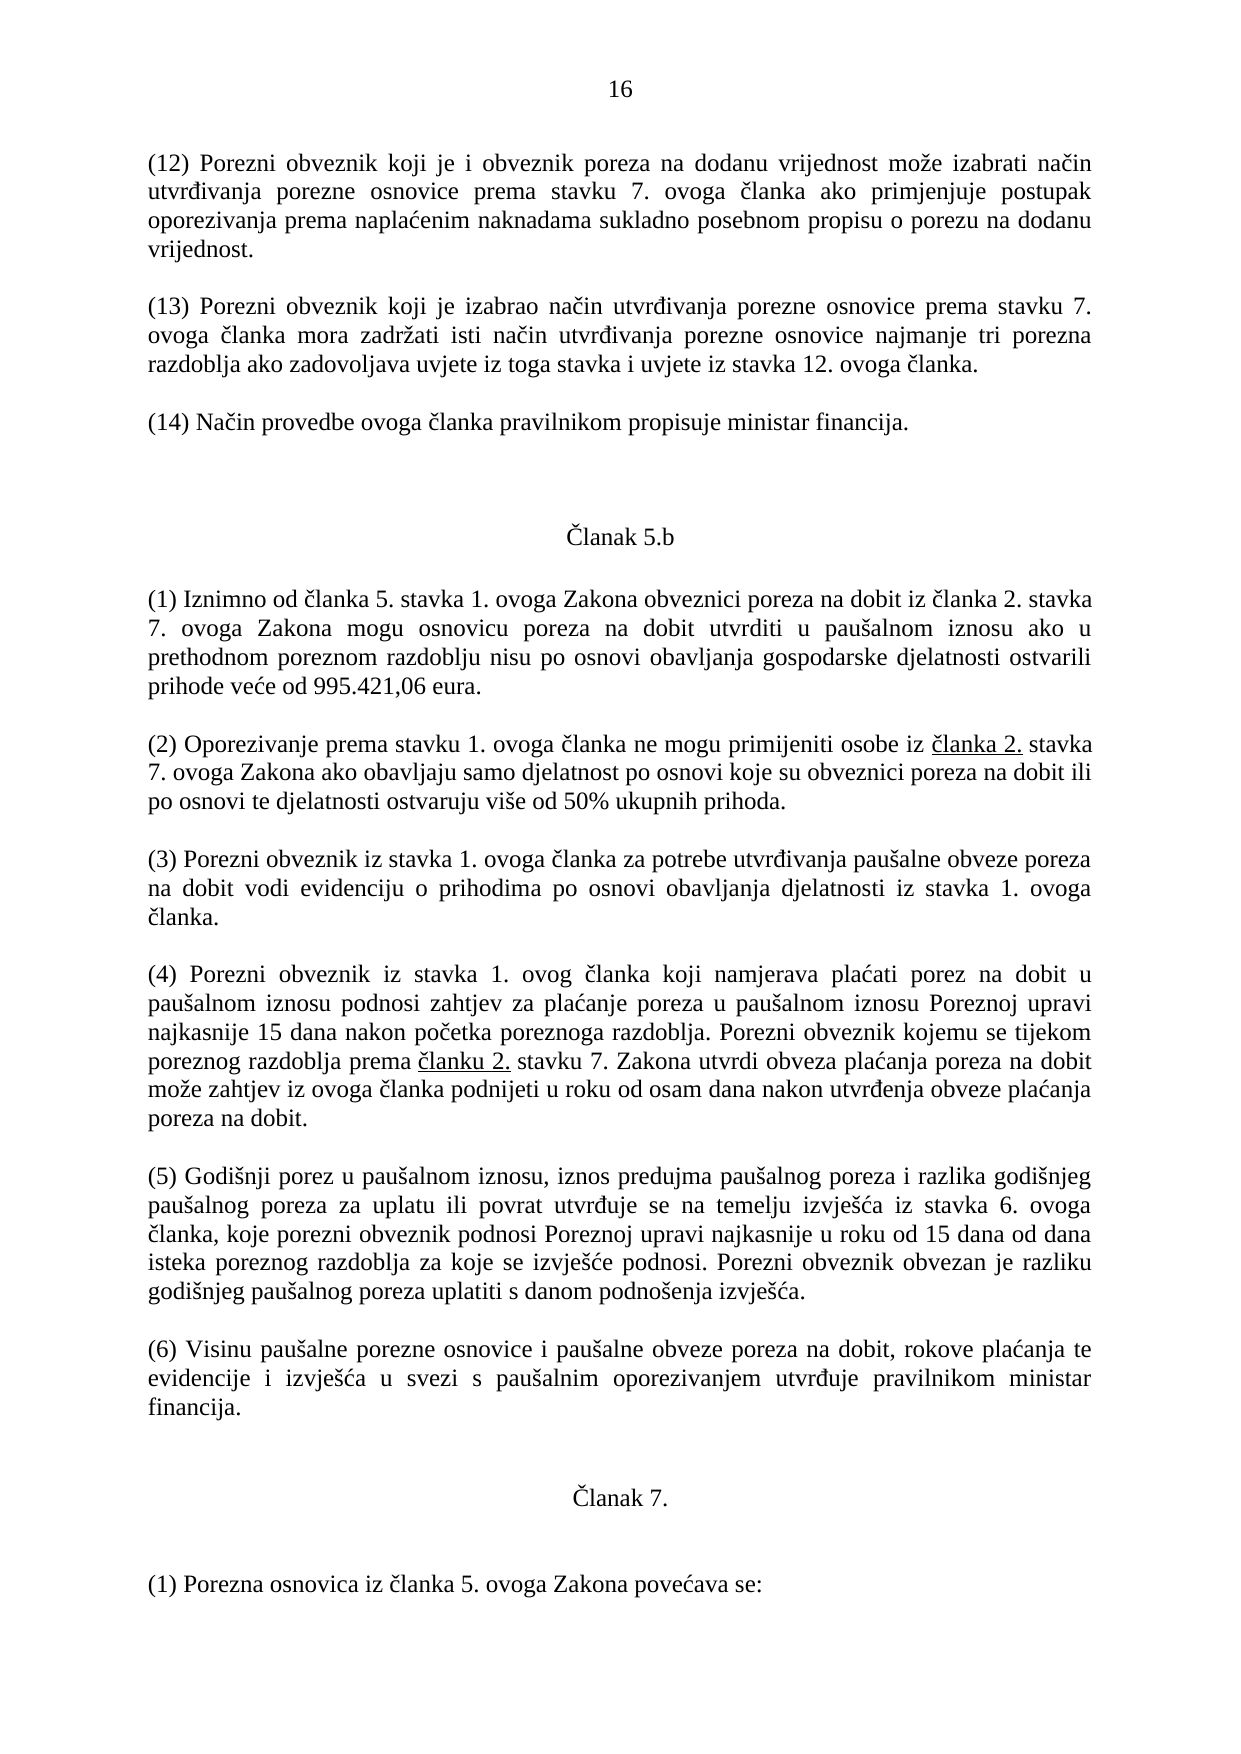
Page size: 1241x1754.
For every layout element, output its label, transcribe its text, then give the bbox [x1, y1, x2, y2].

text (6) Visinu paušalne porezne osnovice i paušalne obveze poreza na dobit, rokove plaćanja te evidencije i izvješća u svezi s paušalnim oporezivanjem utvrđuje pravilnikom ministar financija.​ [148, 1334, 1093, 1420]
text (3) Porezni obveznik iz stavka 1. ovoga članka za potrebe utvrđivanja paušalne obveze poreza na dobit vodi evidenciju o prihodima po osnovi obavljanja djelatnosti iz stavka 1. ovoga članka. [148, 844, 1093, 930]
text Članak 5.b [148, 522, 1093, 551]
text (5) Godišnji porez u paušalnom iznosu, iznos predujma paušalnog poreza i razlika godišnjeg paušalnog poreza za uplatu ili povrat utvrđuje se na temelju izvješća iz stavka 6. ovoga članka, koje porezni obveznik podnosi Poreznoj upravi najkasnije u roku od 15 dana od dana isteka poreznog razdoblja za koje se izvješće podnosi. Porezni obveznik obvezan je razliku godišnjeg paušalnog poreza uplatiti s danom podnošenja izvješća. [148, 1161, 1093, 1305]
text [148, 148, 1093, 378]
text ​(1) Iznimno od članka 5. stavka 1. ovoga Zakona obveznici poreza na dobit iz članka 2. stavka 7. ovoga Zakona mogu osnovicu poreza na dobit utvrditi u paušalnom iznosu ako u prethodnom poreznom razdoblju nisu po osnovi obavljanja gospodarske djelatnosti ostvarili prihode veće od 995.421,06 eura​. [148, 584, 1093, 699]
text (4) Porezni obveznik iz stavka 1. ovog članka koji namjerava plaćati porez na dobit u paušalnom iznosu podnosi zahtjev za plaćanje poreza u paušalnom iznosu Poreznoj upravi najkasnije 15 dana nakon početka poreznoga razdoblja. Porezni obveznik kojemu se tijekom poreznog razdoblja prema članku 2. stavku 7. Zakona utvrdi obveza plaćanja poreza na dobit može zahtjev iz ovoga članka podnijeti u roku od osam dana nakon utvrđenja obveze plaćanja poreza na dobit. [148, 959, 1093, 1132]
text Članak 7. [148, 1483, 1093, 1511]
text (14) Način provedbe ovoga članka pravilnikom propisuje ministar financija. [148, 407, 1093, 436]
text (1) Porezna osnovica iz članka 5. ovoga Zakona povećava se: [148, 1569, 1093, 1598]
text (2) Oporezivanje prema stavku 1. ovoga članka ne mogu primijeniti osobe iz članka 2. stavka 7. ovoga Zakona ako obavljaju samo djelatnost po osnovi koje su obveznici poreza na dobit ili po osnovi te djelatnosti ostvaruju više od 50% ukupnih prihoda. [148, 729, 1093, 815]
